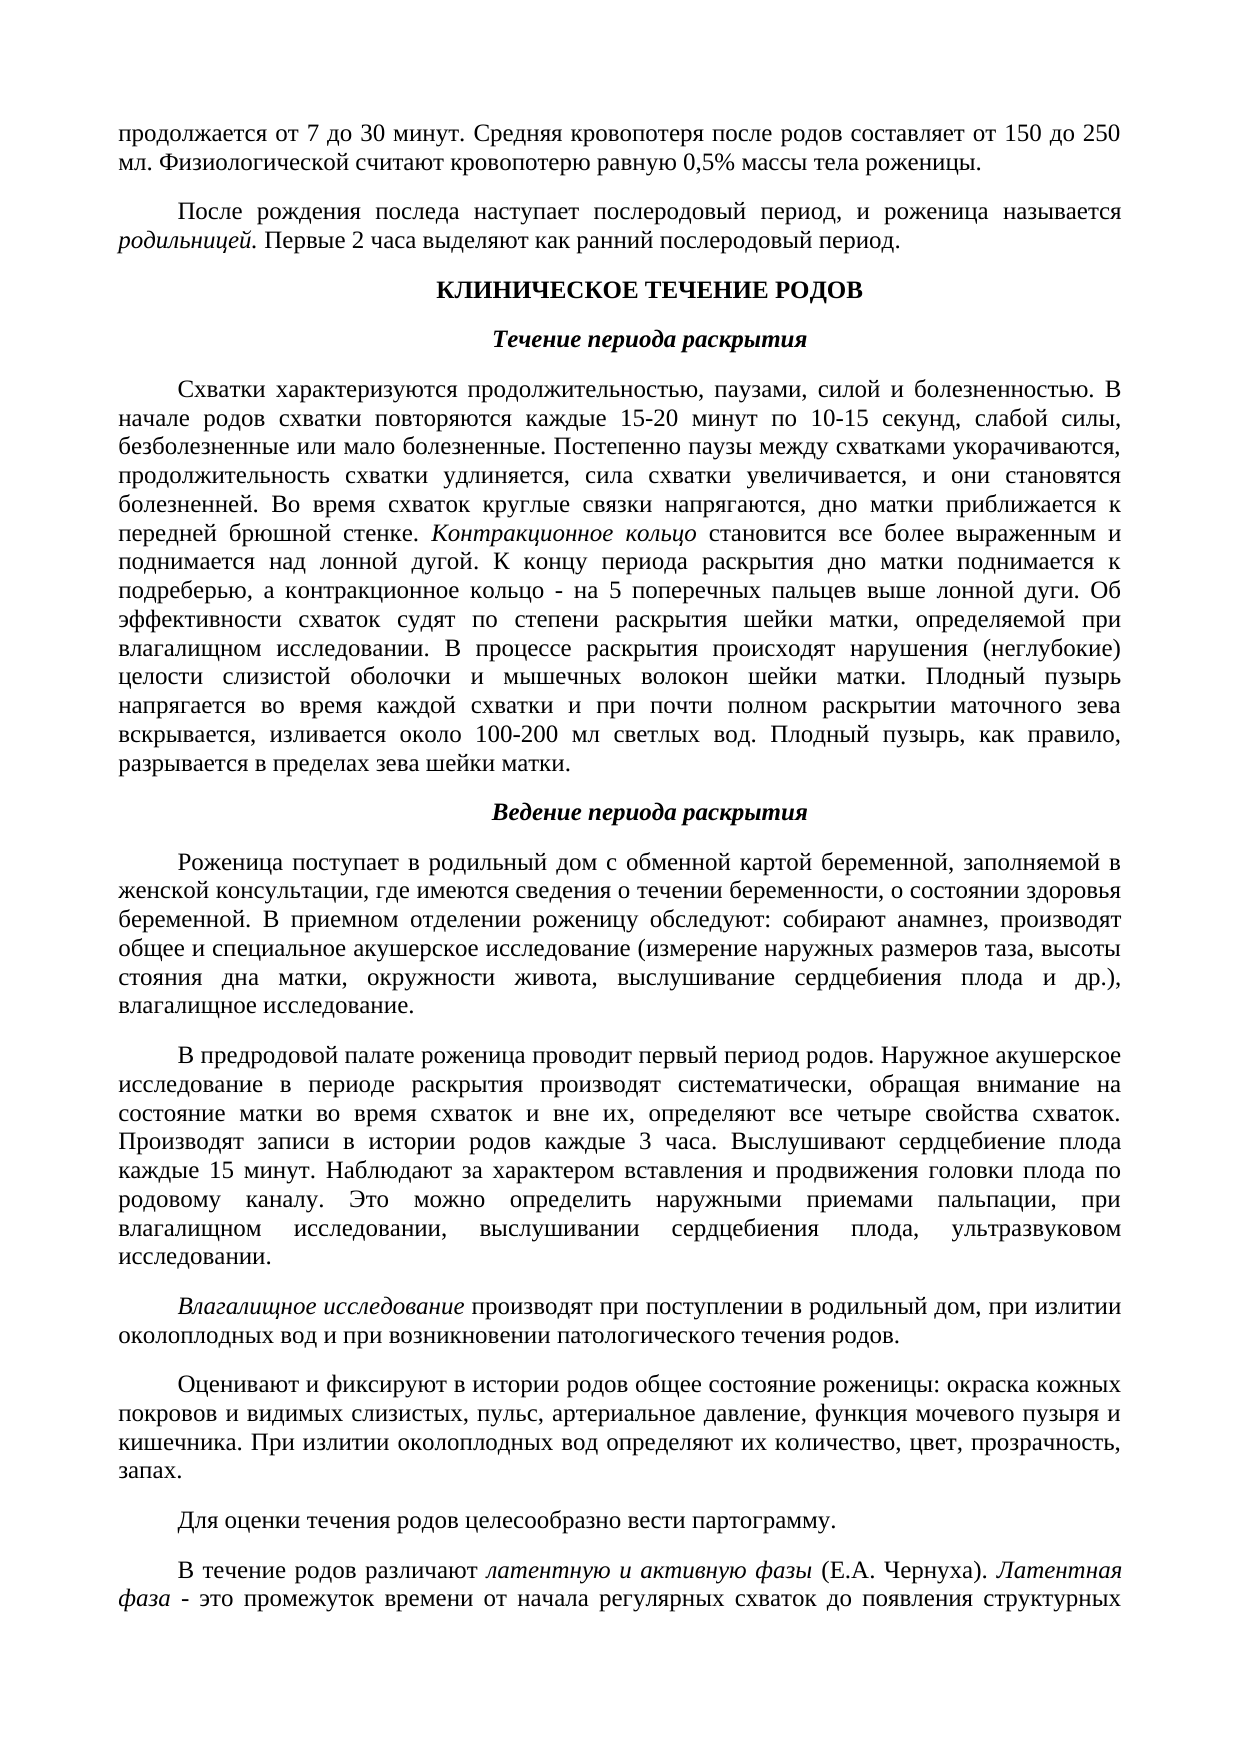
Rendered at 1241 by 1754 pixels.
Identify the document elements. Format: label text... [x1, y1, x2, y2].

text КЛИНИЧЕСКОЕ ТЕЧЕНИЕ РОДОВ [118, 275, 1122, 303]
text Оценивают и фиксируют в истории родов общее состояние роженицы: окраска кожных покровов и видимых слизистых, пульс, артериальное давление, функция мочевого пузыря и кишечника. При излитии околоплодных вод определяют их количество, цвет, прозрачность, запах. [118, 1369, 1122, 1484]
text Для оценки течения родов целесообразно вести партограмму. [118, 1505, 1122, 1534]
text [118, 1555, 1122, 1612]
text Влагалищное исследование производят при поступлении в родильный дом, при излитии околоплодных вод и при возникновении патологического течения родов. [118, 1291, 1122, 1348]
text Ведение периода раскрытия [118, 797, 1122, 826]
text Роженица поступает в родильный дом с обменной картой беременной, заполняемой в женской консультации, где имеются сведения о течении беременности, о состоянии здоровья беременной. В приемном отделении роженицу обследуют: собирают анамнез, производят общее и специальное акушерское исследование (измерение наружных размеров таза, высоты стояния дна матки, окружности живота, выслушивание сердцебиения плода и др.), влагалищное исследование. [118, 847, 1122, 1019]
text В предродовой палате роженица проводит первый период родов. Наружное акушерское исследование в периоде раскрытия производят систематически, обращая внимание на состояние матки во время схваток и вне их, определяют все четыре свойства схваток. Производят записи в истории родов каждые 3 часа. Выслушивают сердцебиение плода каждые 15 минут. Наблюдают за характером вставления и продвижения головки плода по родовому каналу. Это можно определить наружными приемами пальпации, при влагалищном исследовании, выслушивании сердцебиения плода, ультразвуковом исследовании. [118, 1040, 1122, 1270]
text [118, 118, 1122, 176]
text Схватки характеризуются продолжительностью, паузами, силой и болезненностью. В начале родов схватки повторяются каждые 15-20 минут по 10-15 секунд, слабой силы, безболезненные или мало болезненные. Постепенно паузы между схватками укорачиваются, продолжительность схватки удлиняется, сила схватки увеличивается, и они становятся болезненней. Во время схваток круглые связки напрягаются, дно матки приближается к передней брюшной стенке. Контракционное кольцо становится все более выраженным и поднимается над лонной дугой. К концу периода раскрытия дно матки поднимается к подреберью, а контракционное кольцо - на 5 поперечных пальцев выше лонной дуги. Об эффективности схваток судят по степени раскрытия шейки матки, определяемой при влагалищном исследовании. В процессе раскрытия происходят нарушения (неглубокие) целости слизистой оболочки и мышечных волокон шейки матки. Плодный пузырь напрягается во время каждой схватки и при почти полном раскрытии маточного зева вскрывается, изливается около 100-200 мл светлых вод. Плодный пузырь, как правило, разрывается в пределах зева шейки матки. [118, 374, 1122, 776]
text После рождения последа наступает послеродовый период, и роженица называется родильницей. Первые 2 часа выделяют как ранний послеродовый период. [118, 196, 1122, 254]
text Течение периода раскрытия [118, 324, 1122, 353]
